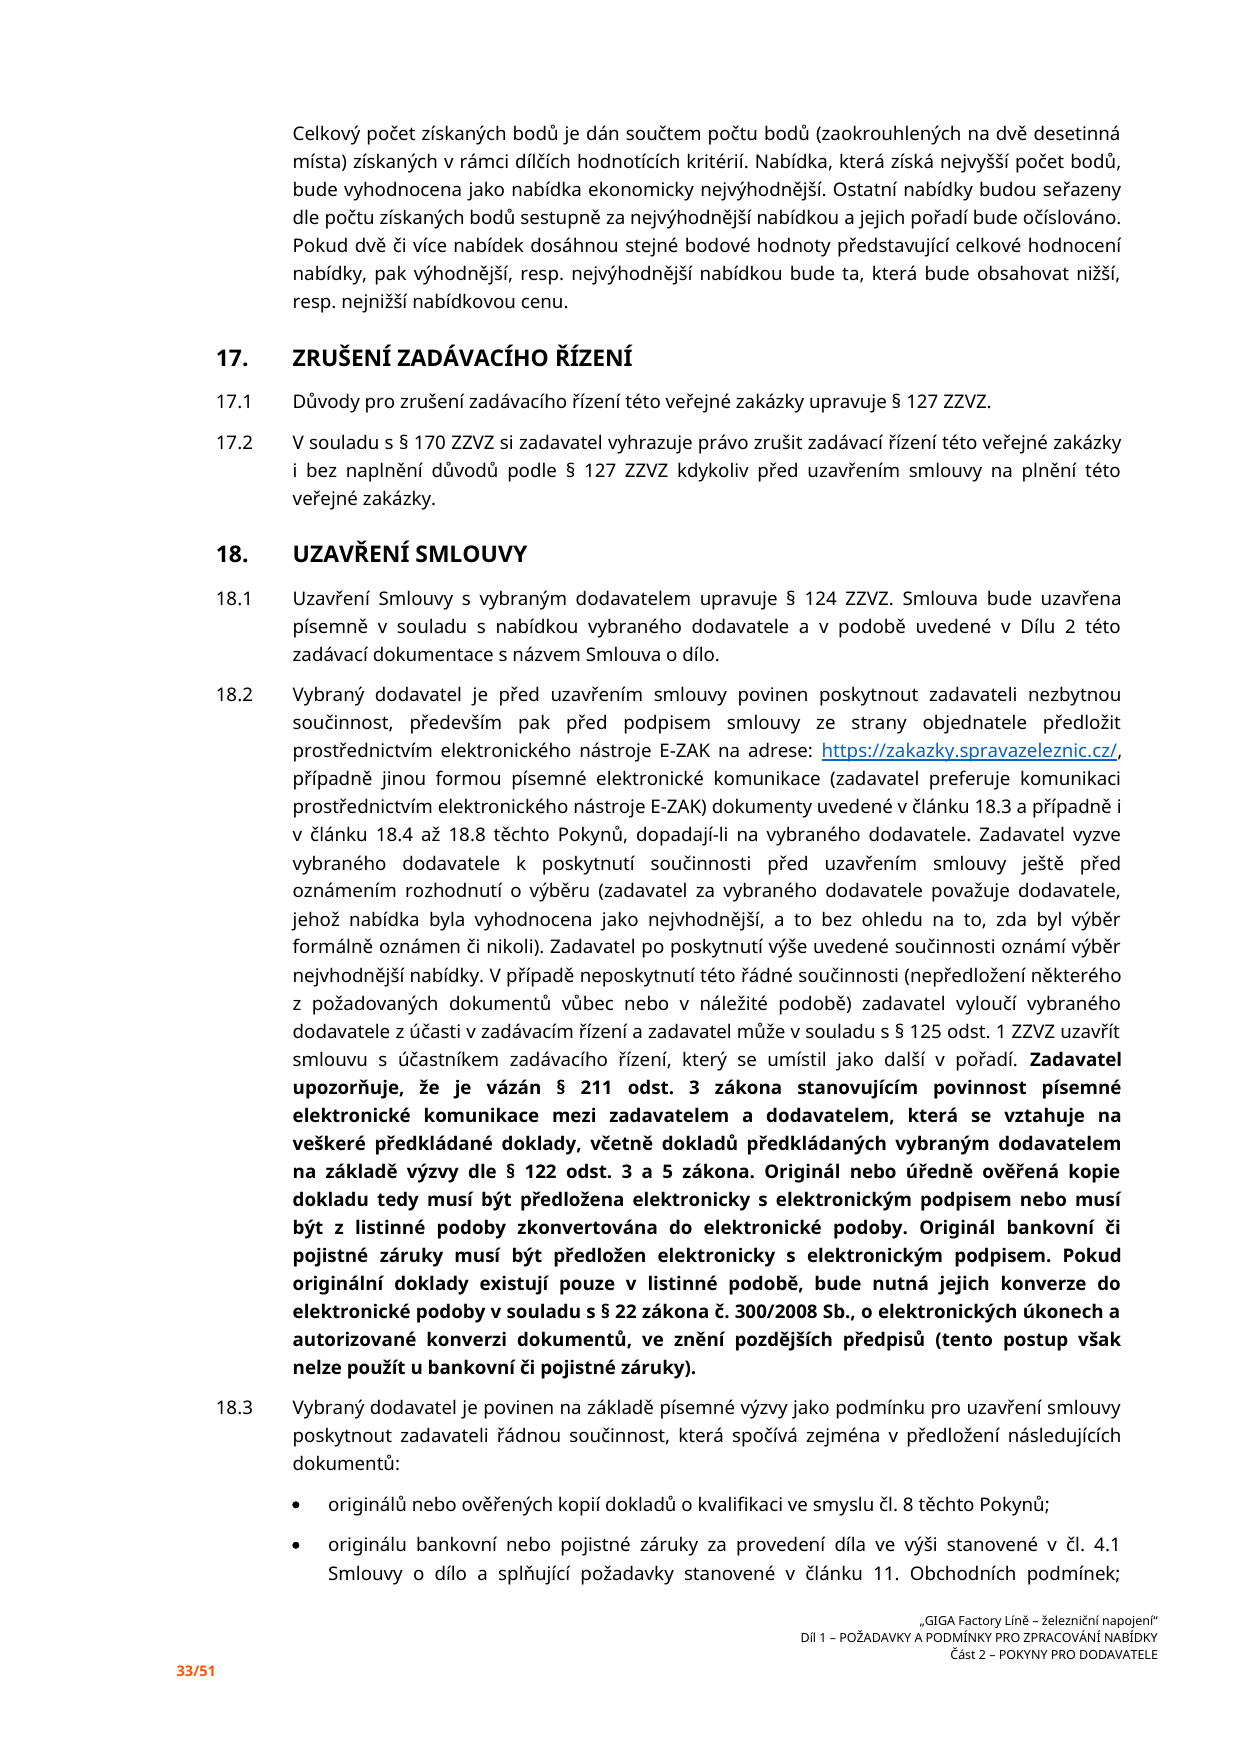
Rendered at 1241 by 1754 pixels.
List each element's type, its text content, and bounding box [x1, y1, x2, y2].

text UZAVŘENÍ SMLOUVY [216, 538, 1122, 569]
text Uzavření Smlouvy s vybraným dodavatelem upravuje § 124 ZZVZ. Smlouva bude uzavřena písemně v souladu s nabídkou vybraného dodavatele a v podobě uvedené v Dílu 2 této zadávací dokumentace s názvem Smlouva o dílo. [216, 585, 1122, 667]
text ZRUŠENÍ ZADÁVACÍHO ŘÍZENÍ [216, 342, 1122, 373]
text Vybraný dodavatel je před uzavřením smlouvy povinen poskytnout zadavateli nezbytnou součinnost, především pak před podpisem smlouvy ze strany objednatele předložit prostřednictvím elektronického nástroje E-ZAK na adrese: https://zakazky.spravazeleznic.cz/, případně jinou formou písemné elektronické komunikace (zadavatel preferuje komunikaci prostřednictvím elektronického nástroje E-ZAK) dokumenty uvedené v článku 18.3 a případně i v článku 18.4 až 18.8 těchto Pokynů, dopadají-li na vybraného dodavatele. Zadavatel vyzve vybraného dodavatele k poskytnutí součinnosti před uzavřením smlouvy ještě před oznámením rozhodnutí o výběru (zadavatel za vybraného dodavatele považuje dodavatele, jehož nabídka byla vyhodnocena jako nejvhodnější, a to bez ohledu na to, zda byl výběr formálně oznámen či nikoli). Zadavatel po poskytnutí výše uvedené součinnosti oznámí výběr nejvhodnější nabídky. V případě neposkytnutí této řádné součinnosti (nepředložení některého z požadovaných dokumentů vůbec nebo v náležité podobě) zadavatel vyloučí vybraného dodavatele z účasti v zadávacím řízení a zadavatel může v souladu s § 125 odst. 1 ZZVZ uzavřít smlouvu s účastníkem zadávacího řízení, který se umístil jako další v pořadí. Zadavatel upozorňuje, že je vázán § 211 odst. 3 zákona stanovujícím povinnost písemné elektronické komunikace mezi zadavatelem a dodavatelem, která se vztahuje na veškeré předkládané doklady, včetně dokladů předkládaných vybraným dodavatelem na základě výzvy dle § 122 odst. 3 a 5 zákona. Originál nebo úředně ověřená kopie dokladu tedy musí být předložena elektronicky s elektronickým podpisem nebo musí být z listinné podoby zkonvertována do elektronické podoby. Originál bankovní či pojistné záruky musí být předložen elektronicky s elektronickým podpisem. Pokud originální doklady existují pouze v listinné podobě, bude nutná jejich konverze do elektronické podoby v souladu s § 22 zákona č. 300/2008 Sb., o elektronických úkonech a autorizované konverzi dokumentů, ve znění pozdějších předpisů (tento postup však nelze použít u bankovní či pojistné záruky). [216, 682, 1122, 1380]
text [292, 1532, 1122, 1585]
text originálů nebo ověřených kopií dokladů o kvalifikaci ve smyslu čl. 8 těchto Pokynů; [292, 1491, 1122, 1517]
text Vybraný dodavatel je povinen na základě písemné výzvy jako podmínku pro uzavření smlouvy poskytnout zadavateli řádnou součinnost, která spočívá zejména v předložení následujících dokumentů: [216, 1395, 1122, 1476]
text V souladu s § 170 ZZVZ si zadavatel vyhrazuje právo zrušit zadávací řízení této veřejné zakázky i bez naplnění důvodů podle § 127 ZZVZ kdykoliv před uzavřením smlouvy na plnění této veřejné zakázky. [216, 429, 1122, 511]
text Důvody pro zrušení zadávacího řízení této veřejné zakázky upravuje § 127 ZZVZ. [216, 389, 1122, 414]
list Celkový počet získaných bodů je dán součtem počtu bodů (zaokrouhlených na dvě desetinná místa) získaných v rámci dílčích hodnotících kritérií. Nabídka, která získá nejvyšší počet bodů, bude vyhodnocena jako nabídka ekonomicky nejvýhodnější. Ostatní nabídky budou seřazeny dle počtu získaných bodů sestupně za nejvýhodnější nabídkou a jejich pořadí bude očíslováno. Pokud dvě či více nabídek dosáhnou stejné bodové hodnoty představující celkové hodnocení nabídky, pak výhodnější, resp. nejvýhodnější nabídkou bude ta, která bude obsahovat nižší, resp. nejnižší nabídkovou cenu. [292, 121, 1122, 314]
